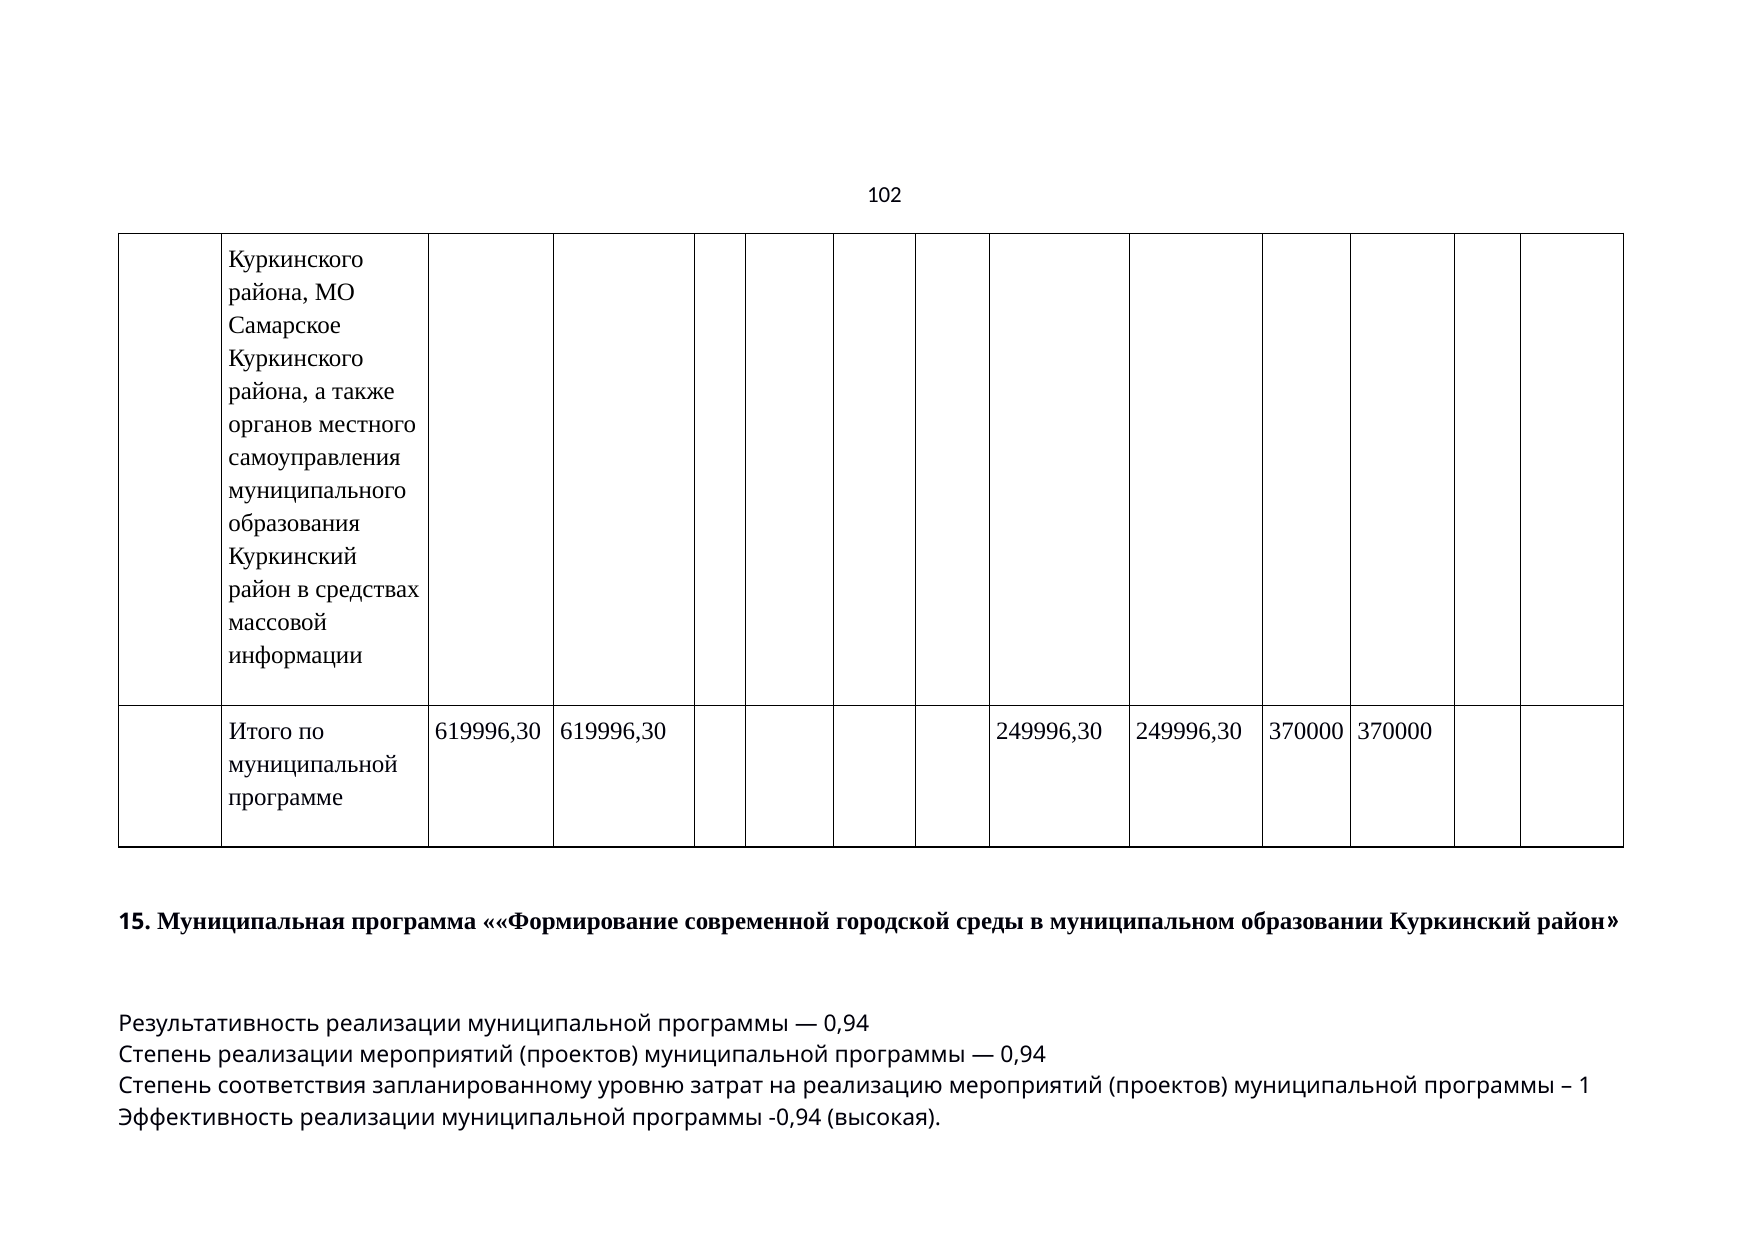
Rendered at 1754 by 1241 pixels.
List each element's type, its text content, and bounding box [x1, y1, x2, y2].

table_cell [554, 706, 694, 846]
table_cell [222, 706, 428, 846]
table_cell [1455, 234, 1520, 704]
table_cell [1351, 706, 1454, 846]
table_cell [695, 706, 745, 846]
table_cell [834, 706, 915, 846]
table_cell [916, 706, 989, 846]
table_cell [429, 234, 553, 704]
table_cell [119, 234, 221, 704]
text Эффективность реализации муниципальной программы -0,94 (высокая). [118, 1101, 1651, 1132]
text Степень реализации мероприятий (проектов) муниципальной программы — 0,94 [118, 1038, 1651, 1069]
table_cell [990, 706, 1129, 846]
text Результативность реализации муниципальной программы — 0,94 [118, 1007, 1651, 1038]
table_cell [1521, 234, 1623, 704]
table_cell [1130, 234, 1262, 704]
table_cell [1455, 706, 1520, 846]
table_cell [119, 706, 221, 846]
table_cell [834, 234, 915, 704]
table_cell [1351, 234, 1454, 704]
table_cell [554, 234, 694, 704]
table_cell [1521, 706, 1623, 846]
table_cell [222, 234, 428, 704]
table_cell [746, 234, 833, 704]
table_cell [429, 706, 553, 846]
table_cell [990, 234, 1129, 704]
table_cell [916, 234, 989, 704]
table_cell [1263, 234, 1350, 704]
text Степень соответствия запланированному уровню затрат на реализацию мероприятий (проектов) муниципальной программы – 1 [118, 1069, 1651, 1101]
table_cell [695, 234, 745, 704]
text 15. Муниципальная программа ««Формирование современной городской среды в муниципальном образовании Куркинский район» [118, 901, 1651, 937]
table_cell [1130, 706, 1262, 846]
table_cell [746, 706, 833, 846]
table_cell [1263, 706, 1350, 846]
